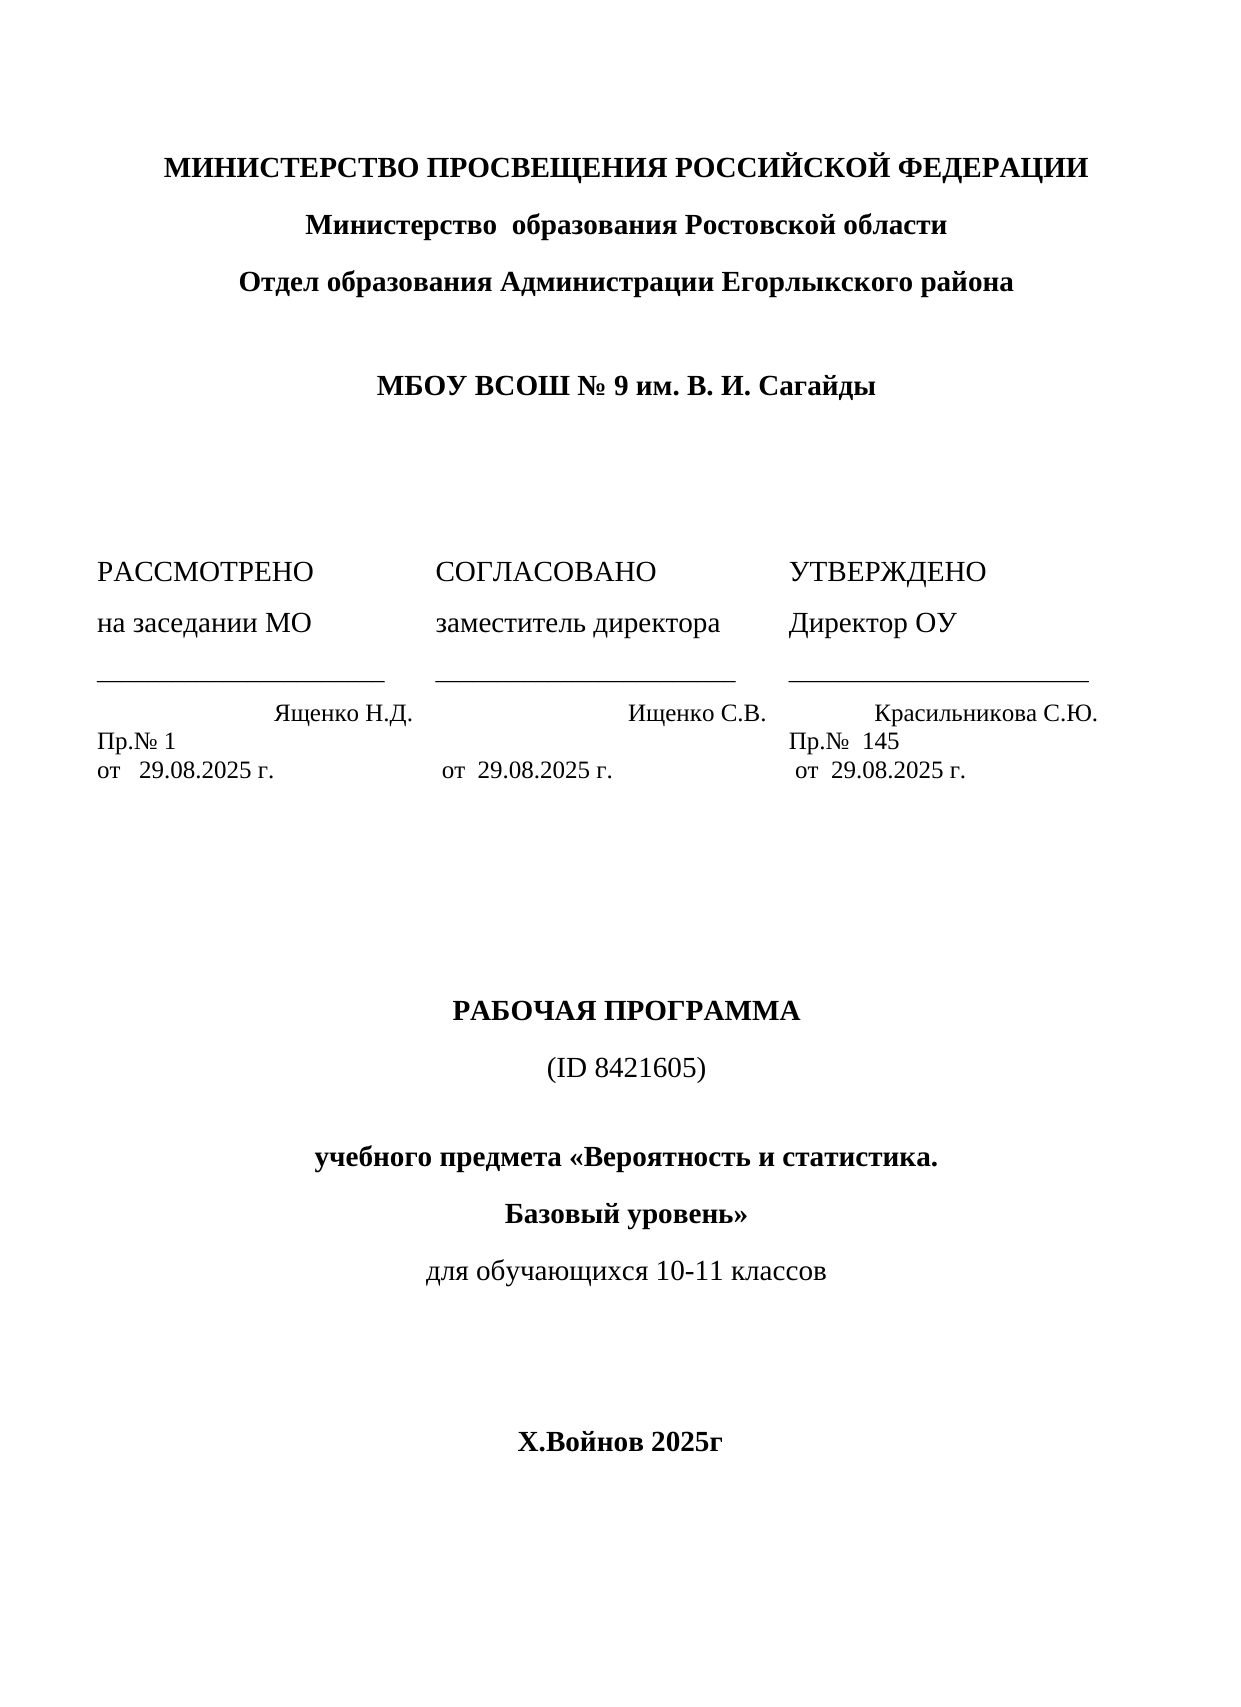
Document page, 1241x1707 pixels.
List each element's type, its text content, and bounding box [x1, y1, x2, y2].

text (ID 8421605) [162, 1050, 1090, 1084]
text для обучающихся 10-11 классов [162, 1253, 1090, 1287]
text Х.Войнов 2025г [150, 1424, 1090, 1458]
text Базовый уровень» [162, 1196, 1090, 1230]
text Отдел образования Администрации Егорлыкского района [162, 264, 1090, 297]
table_header СОГЛАСОВАНО заместитель директора ________________________ Ищенко С.В. от 29.08.2025 г. [424, 554, 777, 832]
text МИНИСТЕРСТВО ПРОСВЕЩЕНИЯ РОССИЙСКОЙ ФЕДЕРАЦИИ [162, 150, 1090, 183]
text Министерство образования Ростовской области [162, 207, 1090, 241]
text учебного предмета «Вероятность и статистика. [162, 1139, 1090, 1173]
text МБОУ ВСОШ № 9 им. В. И. Сагайды [162, 368, 1090, 402]
table_header УТВЕРЖДЕНО Директор ОУ ________________________ Красильникова С.Ю. Пр.№ 145 от 29.08.2025 г. [778, 554, 1109, 832]
table_header РАССМОТРЕНО на заседании МО _______________________ Ященко Н.Д. Пр.№ 1 от 29.08.2025 г. [86, 554, 424, 832]
text РАБОЧАЯ ПРОГРАММА [162, 993, 1090, 1027]
